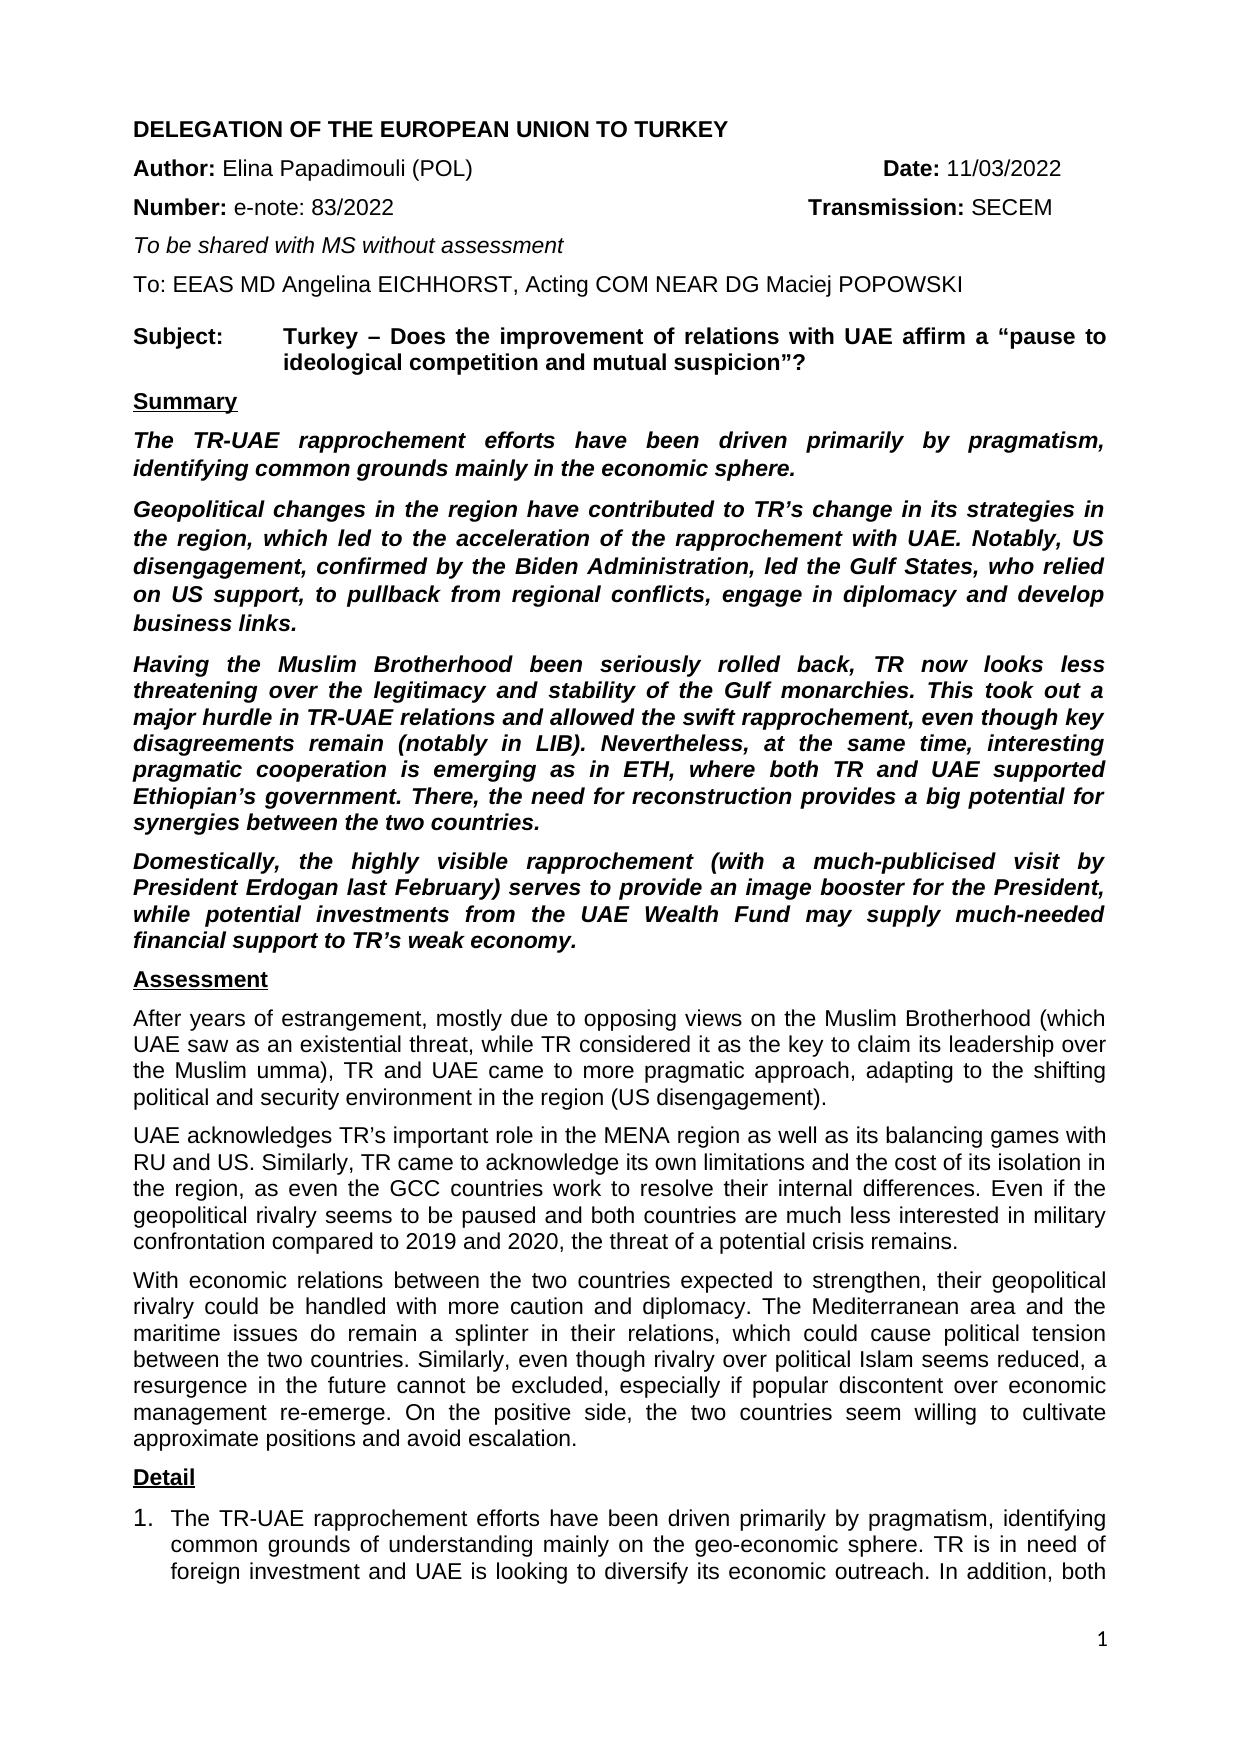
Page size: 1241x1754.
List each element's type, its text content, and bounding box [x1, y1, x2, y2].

text Subject: Turkey – Does the improvement of relations with UAE affirm a “pause to ideological competition and mutual suspicion”? [133, 323, 1107, 375]
text Geopolitical changes in the region have contributed to TR’s change in its strategies in the region, which led to the acceleration of the rapprochement with UAE. Notably, US disengagement, confirmed by the Biden Administration, led the Gulf States, who relied on US support, to pullback from regional conflicts, engage in diplomacy and develop business links. [133, 496, 1107, 636]
text Author: Elina Papadimouli (POL) Date: 11/03/2022 [133, 155, 1107, 181]
text With economic relations between the two countries expected to strengthen, their geopolitical rivalry could be handled with more caution and diplomacy. The Mediterranean area and the maritime issues do remain a splinter in their relations, which could cause political tension between the two countries. Similarly, even though rivalry over political Islam seems reduced, a resurgence in the future cannot be excluded, especially if popular discontent over economic management re-emerge. On the positive side, the two countries seem willing to cultivate approximate positions and avoid escalation. [133, 1267, 1107, 1451]
text Summary [133, 388, 1107, 414]
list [133, 1503, 1107, 1584]
text After years of estrangement, mostly due to opposing views on the Muslim Brotherhood (which UAE saw as an existential threat, while TR considered it as the key to claim its leadership over the Muslim umma), TR and UAE came to more pragmatic approach, adapting to the shifting political and security environment in the region (US disengagement). [133, 1004, 1107, 1110]
text To: EEAS MD Angelina EICHHORST, Acting COM NEAR DG Maciej POPOWSKI [133, 271, 1107, 298]
text To be shared with MS without assessment [133, 232, 1107, 259]
text DELEGATION OF THE EUROPEAN UNION TO TURKEY [133, 116, 1107, 142]
text Assessment [133, 966, 1107, 992]
text Having the Muslim Brotherhood been seriously rolled back, TR now looks less threatening over the legitimacy and stability of the Gulf monarchies. This took out a major hurdle in TR-UAE relations and allowed the swift rapprochement, even though key disagreements remain (notably in LIB). Nevertheless, at the same time, interesting pragmatic cooperation is emerging as in ETH, where both TR and UAE supported Ethiopian’s government. There, the need for reconstruction provides a big potential for synergies between the two countries. [133, 651, 1107, 835]
text The TR-UAE rapprochement efforts have been driven primarily by pragmatism, identifying common grounds mainly in the economic sphere. [133, 427, 1107, 482]
text Number: e-note: 83/2022 Transmission: SECEM [133, 194, 1107, 220]
text Domestically, the highly visible rapprochement (with a much-publicised visit by President Erdogan last February) serves to provide an image booster for the President, while potential investments from the UAE Wealth Fund may supply much-needed financial support to TR’s weak economy. [133, 848, 1107, 953]
text Detail [133, 1464, 1107, 1490]
text UAE acknowledges TR’s important role in the MENA region as well as its balancing games with RU and US. Similarly, TR came to acknowledge its own limitations and the cost of its isolation in the region, as even the GCC countries work to resolve their internal differences. Even if the geopolitical rivalry seems to be paused and both countries are much less interested in military confrontation compared to 2019 and 2020, the threat of a potential crisis remains. [133, 1122, 1107, 1254]
